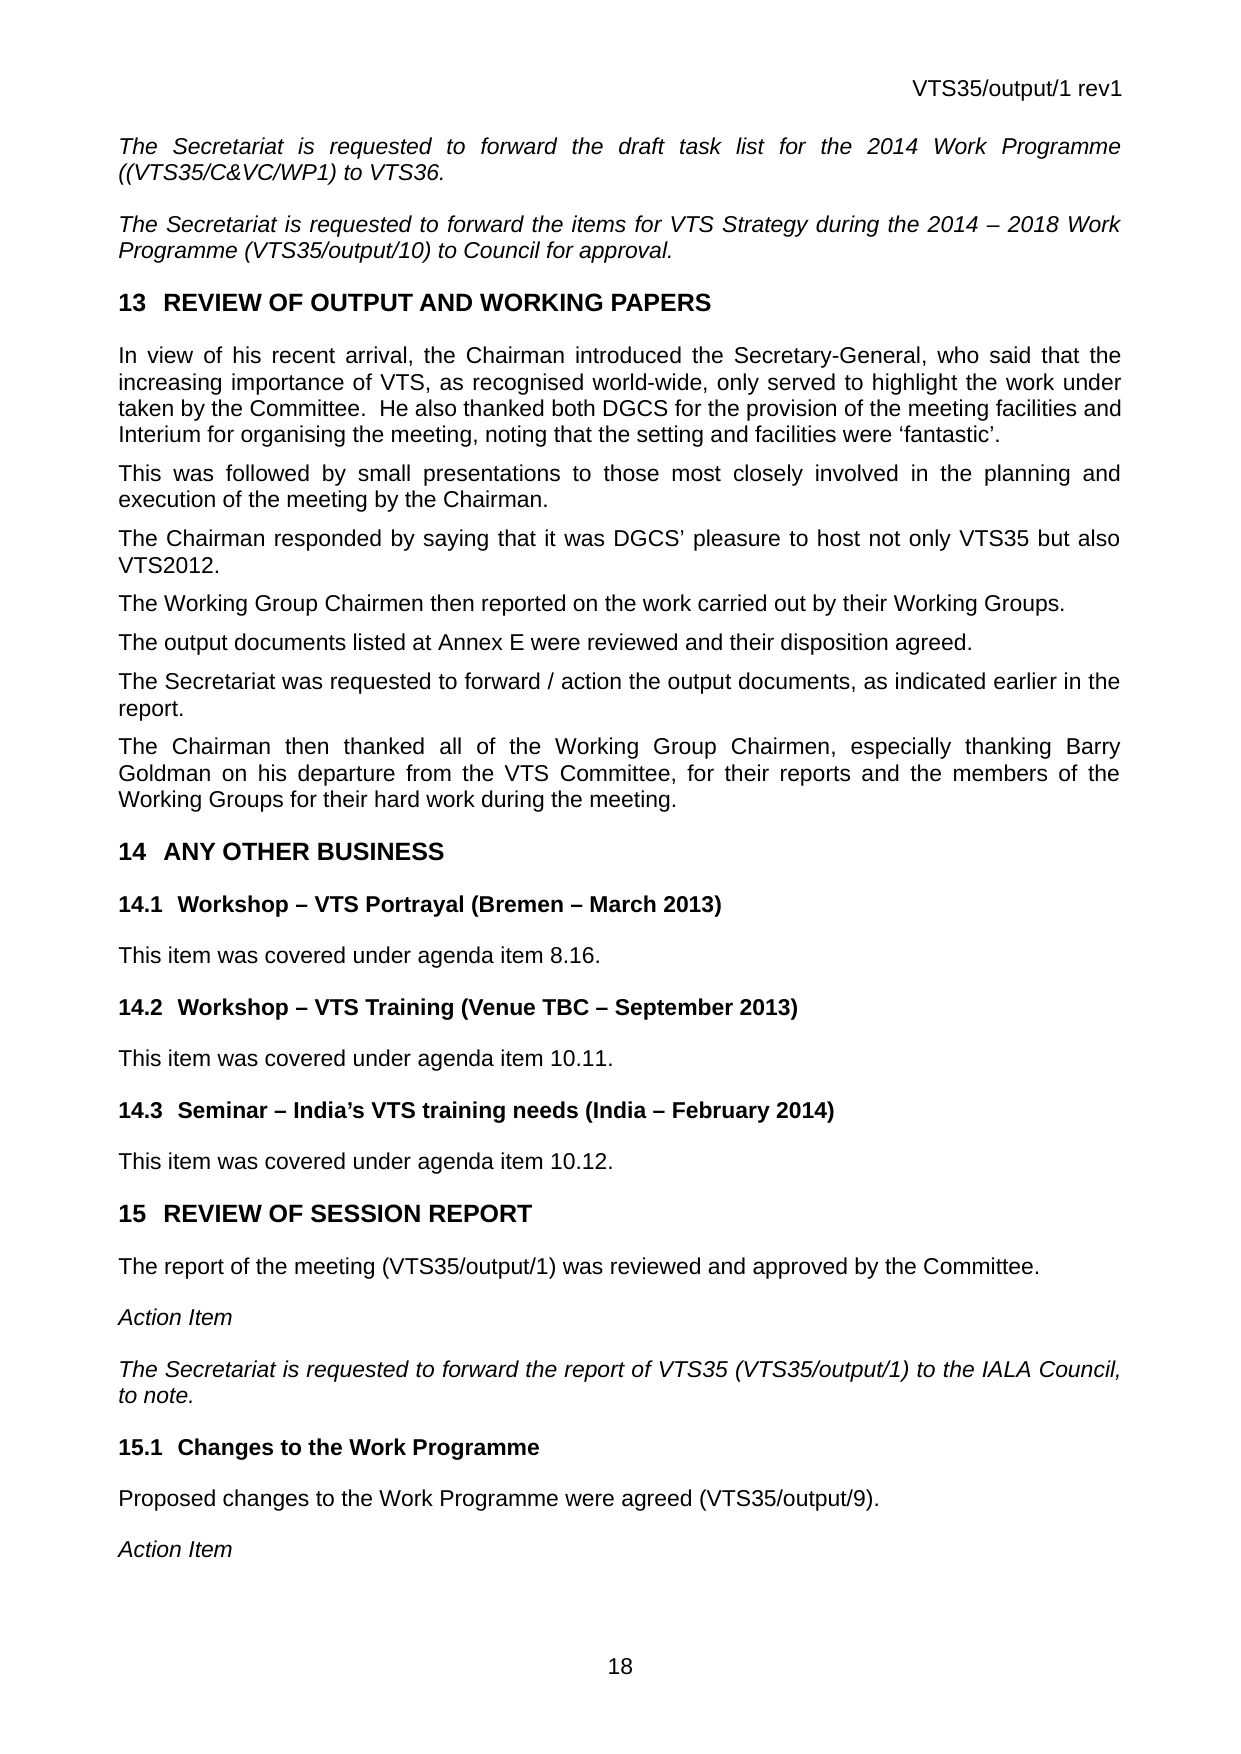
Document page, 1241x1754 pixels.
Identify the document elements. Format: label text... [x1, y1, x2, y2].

text The Working Group Chairmen then reported on the work carried out by their Working Groups. [118, 590, 1122, 617]
text Action Item [118, 1304, 1122, 1331]
subtitle Workshop – VTS Portrayal (Bremen – March 2013) [118, 891, 1122, 917]
subtitle Workshop – VTS Training (Venue TBC – September 2013) [118, 994, 1122, 1020]
text This item was covered under agenda item 10.12. [118, 1148, 1122, 1174]
subtitle Review of output and working papers [118, 288, 1122, 317]
text The Chairman then thanked all of the Working Group Chairmen, especially thanking Barry Goldman on his departure from the VTS Committee, for their reports and the members of the Working Groups for their hard work during the meeting. [118, 733, 1122, 812]
text Proposed changes to the Work Programme were agreed (VTS35/output/9). [118, 1485, 1122, 1511]
text The report of the meeting (VTS35/output/1) was reviewed and approved by the Committee. [118, 1253, 1122, 1279]
text The Secretariat was requested to forward / action the output documents, as indicated earlier in the report. [118, 668, 1122, 721]
text The Secretariat is requested to forward the report of VTS35 (VTS35/output/1) to the IALA Council, to note. [118, 1356, 1122, 1408]
subtitle Any Other Business [118, 837, 1122, 866]
text Action Item [118, 1536, 1122, 1562]
text The Chairman responded by saying that it was DGCS’ pleasure to host not only VTS35 but also VTS2012. [118, 525, 1122, 578]
text The Secretariat is requested to forward the draft task list for the 2014 Work Programme ((VTS35/C&VC/WP1) to VTS36. [118, 133, 1122, 186]
subtitle Changes to the Work Programme [118, 1433, 1122, 1460]
subtitle Seminar – India’s VTS training needs (India – February 2014) [118, 1097, 1122, 1123]
subtitle Review of Session Report [118, 1199, 1122, 1228]
text In view of his recent arrival, the Chairman introduced the Secretary-General, who said that the increasing importance of VTS, as recognised world-wide, only served to highlight the work under taken by the Committee. He also thanked both DGCS for the provision of the meeting facilities and Interium for organising the meeting, noting that the setting and facilities were ‘fantastic’. [118, 342, 1122, 447]
text This item was covered under agenda item 8.16. [118, 942, 1122, 969]
text The output documents listed at Annex E were reviewed and their disposition agreed. [118, 629, 1122, 656]
text This was followed by small presentations to those most closely involved in the planning and execution of the meeting by the Chairman. [118, 460, 1122, 513]
text The Secretariat is requested to forward the items for VTS Strategy during the 2014 – 2018 Work Programme (VTS35/output/10) to Council for approval. [118, 211, 1122, 263]
text This item was covered under agenda item 10.11. [118, 1045, 1122, 1072]
